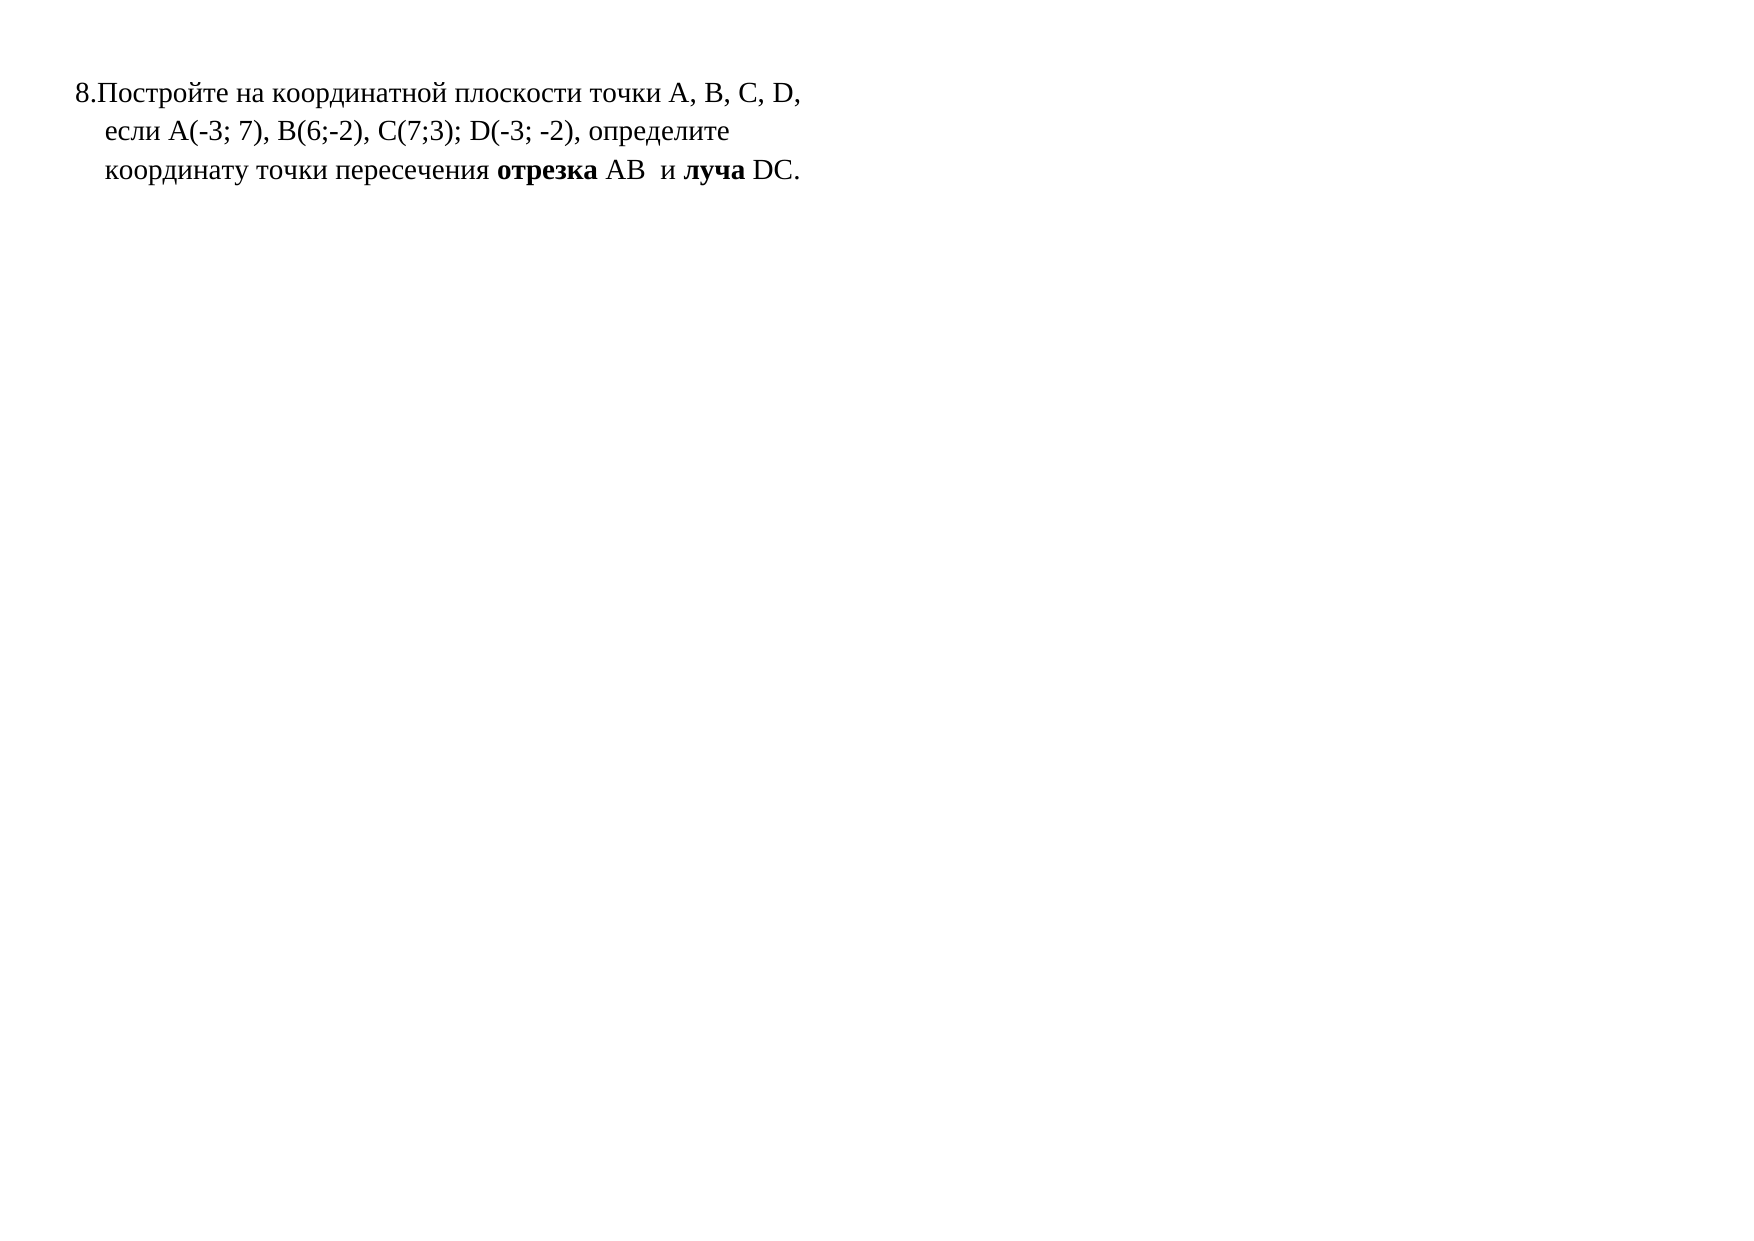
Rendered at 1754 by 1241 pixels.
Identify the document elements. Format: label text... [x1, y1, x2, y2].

text 8.Постройте на координатной плоскости точки А, В, С, D, если А(-3; 7), В(6;-2), С(7;3); D(-3; -2), определите координату точки пересечения отрезка АВ и луча DC. [75, 75, 840, 186]
